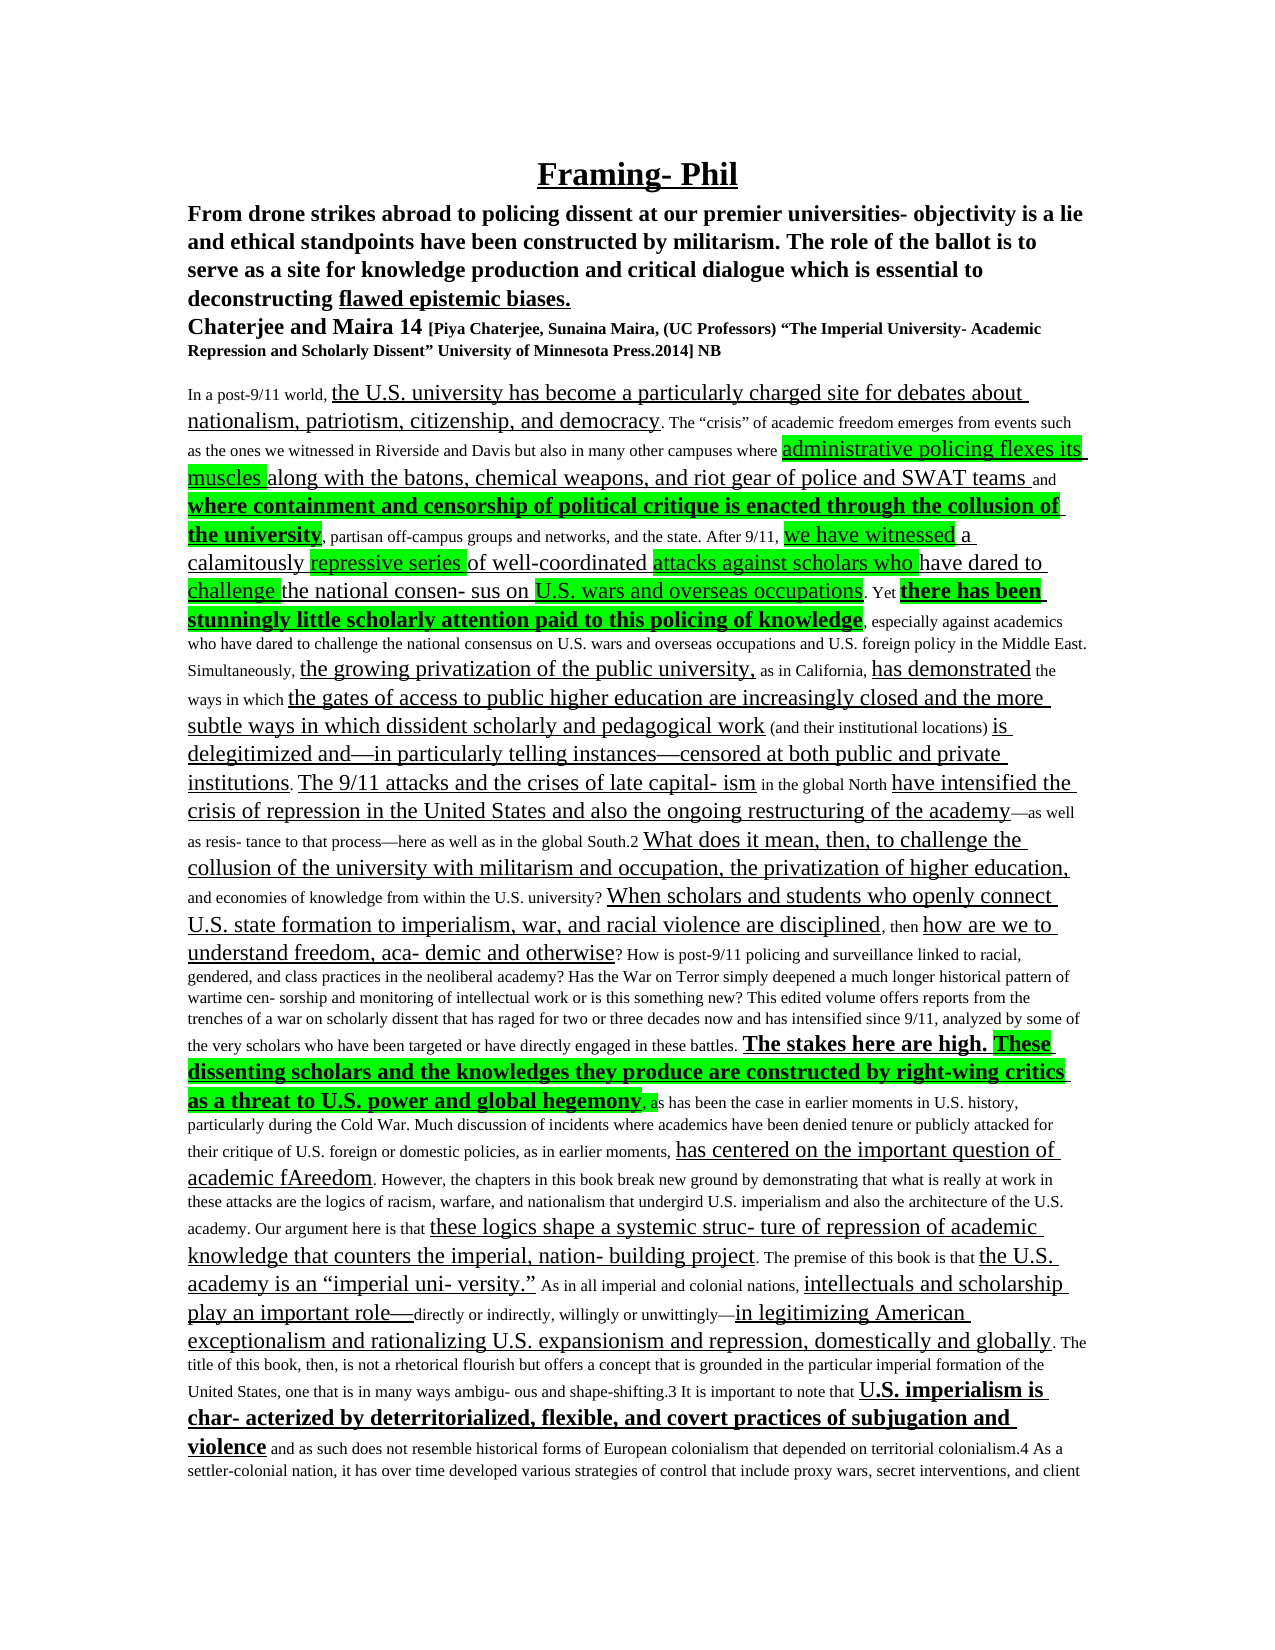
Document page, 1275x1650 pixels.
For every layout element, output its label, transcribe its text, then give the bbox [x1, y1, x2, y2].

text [187, 378, 1087, 1480]
subtitle From drone strikes abroad to policing dissent at our premier universities- objectivity is a lie and ethical standpoints have been constructed by militarism. The role of the ballot is to serve as a site for knowledge production and critical dialogue which is essential to deconstructing flawed epistemic biases. [187, 200, 1087, 311]
text Chaterjee and Maira 14 [Piya Chaterjee, Sunaina Maira, (UC Professors) “The Imperial University- Academic Repression and Scholarly Dissent” University of Minnesota Press.2014] NB [187, 313, 1087, 360]
subtitle Framing- Phil [187, 154, 1087, 192]
